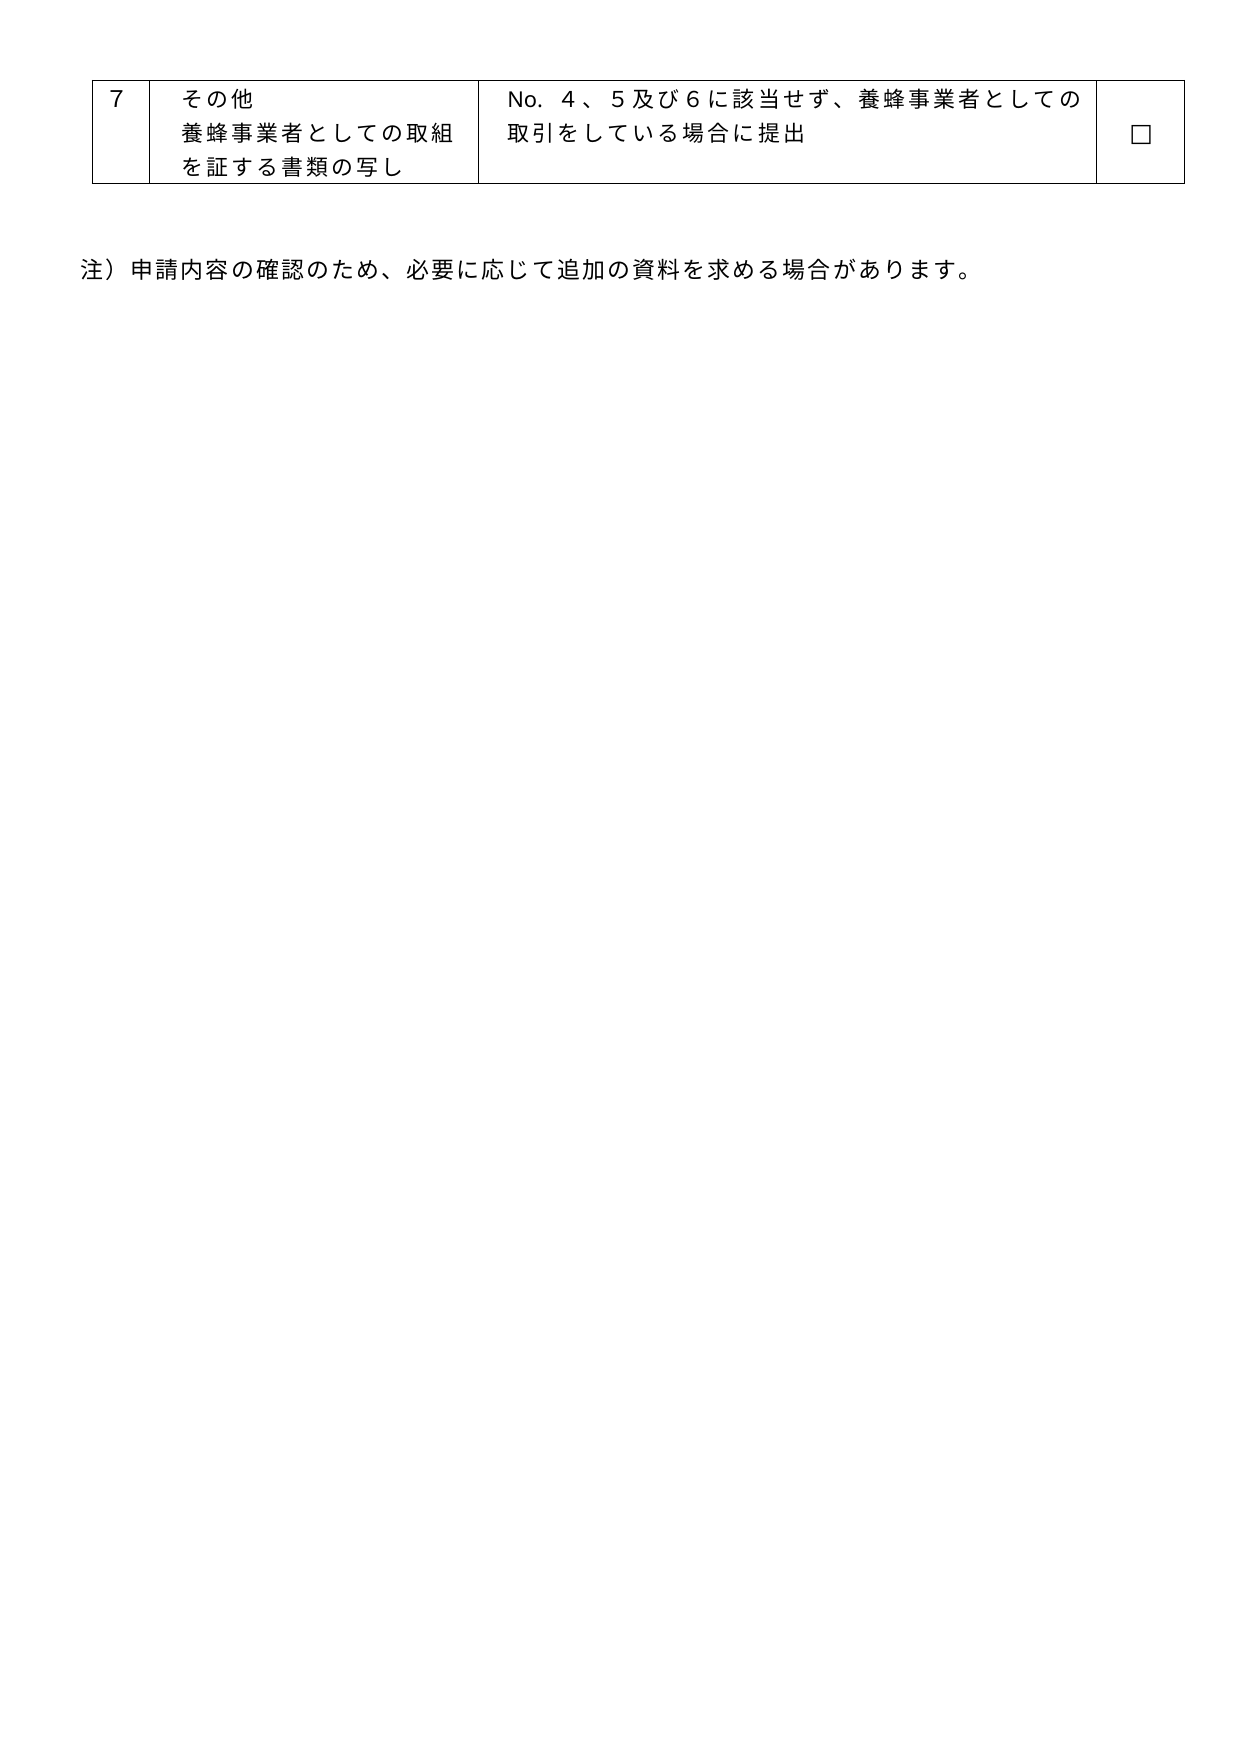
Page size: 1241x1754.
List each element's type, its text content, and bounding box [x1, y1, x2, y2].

table_cell その他 養蜂事業者としての取組を証する書類の写し [150, 81, 478, 183]
table_cell □ [1097, 81, 1184, 183]
table_cell ７ [93, 81, 149, 183]
text 注）申請内容の確認のため、必要に応じて追加の資料を求める場合があります。 [80, 252, 1160, 286]
table_cell No.４、５及び６に該当せず、養蜂事業者としての取引をしている場合に提出 [479, 81, 1096, 183]
